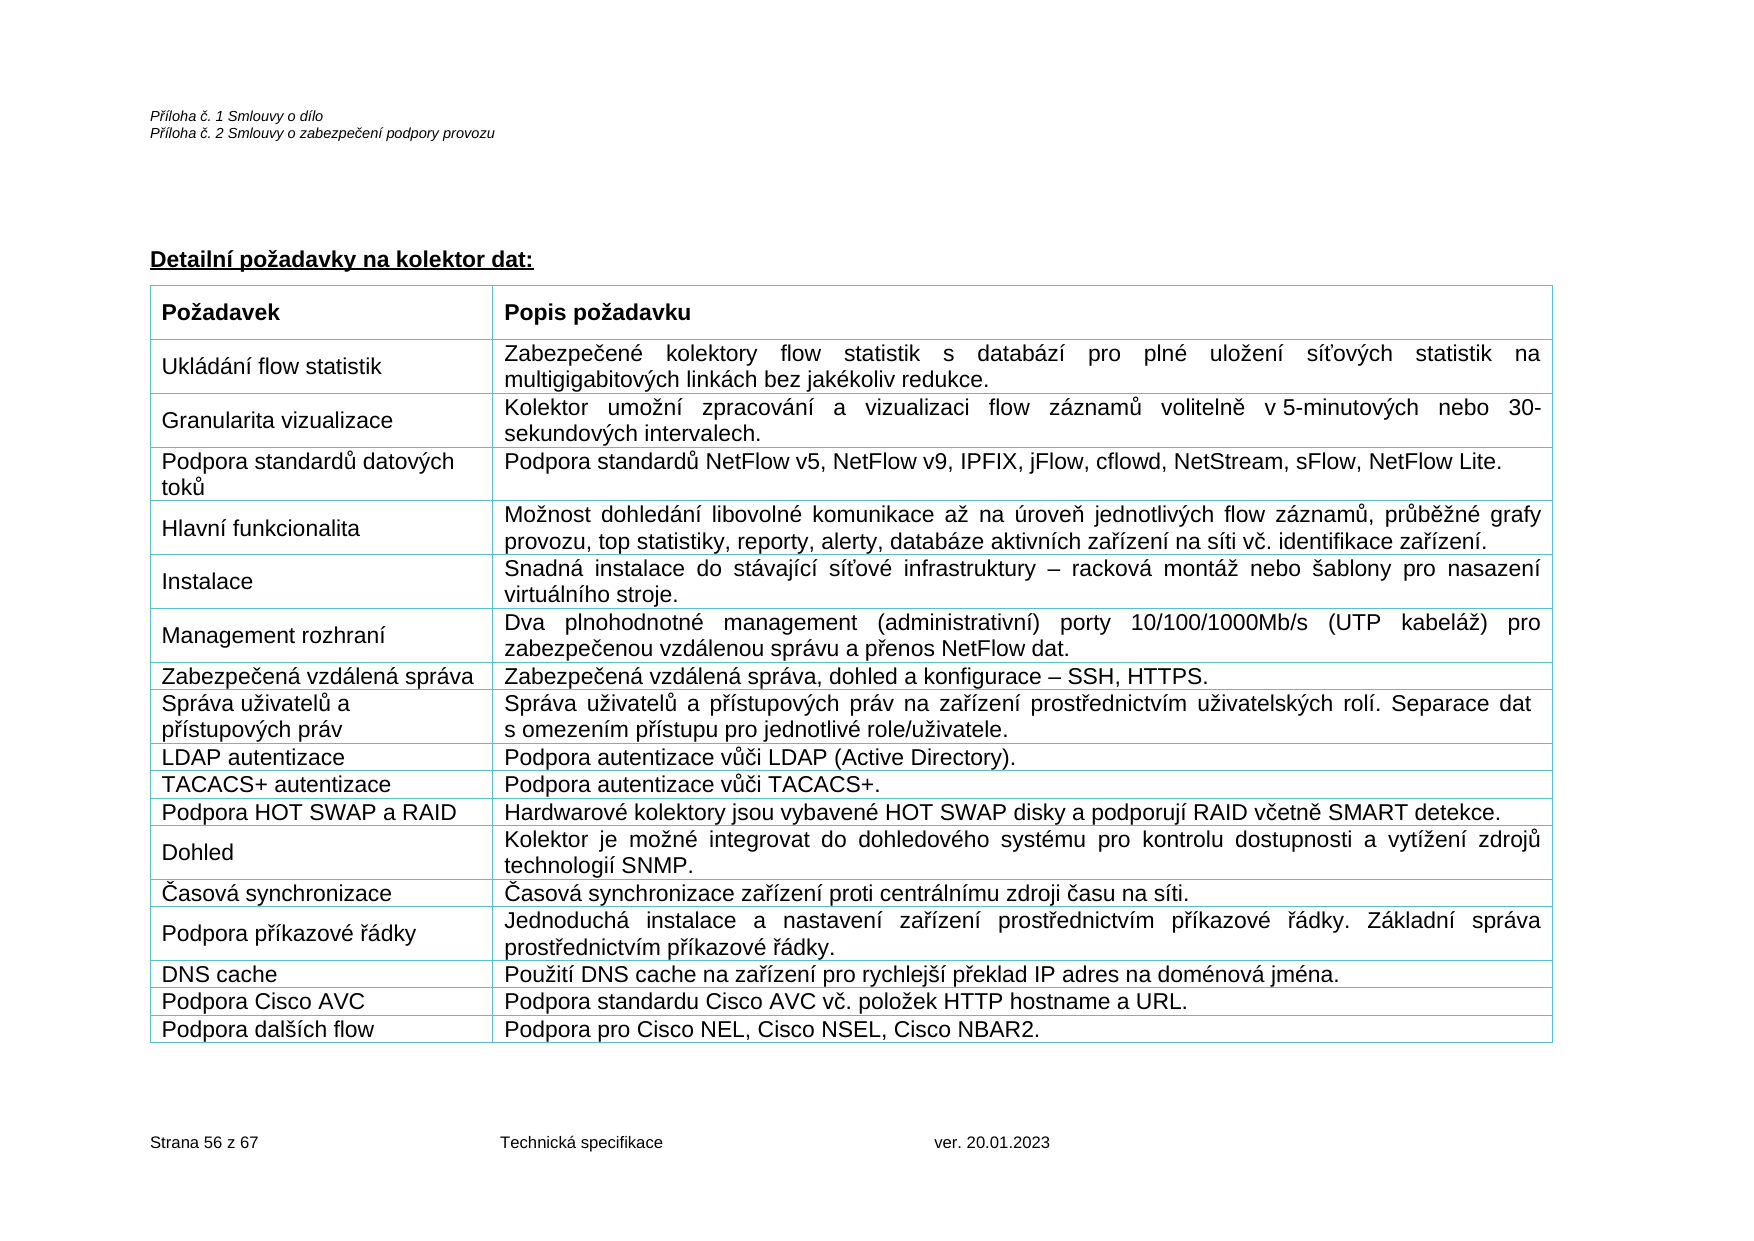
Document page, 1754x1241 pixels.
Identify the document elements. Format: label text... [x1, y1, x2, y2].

table_header Popis požadavku [493, 286, 1552, 339]
table_cell Kolektor je možné integrovat do dohledového systému pro kontrolu dostupnosti a vytížení zdrojů technologií SNMP. [493, 826, 1552, 879]
table_cell Hardwarové kolektory jsou vybavené HOT SWAP disky a podporují RAID včetně SMART detekce. [493, 799, 1552, 825]
table_cell Použití DNS cache na zařízení pro rychlejší překlad IP adres na doménová jména. [493, 961, 1552, 987]
table_cell Podpora standardů datových toků [151, 448, 492, 500]
table_cell Granularita vizualizace [151, 394, 492, 447]
table_cell Dohled [151, 826, 492, 879]
list Detailní požadavky na kolektor dat: [150, 246, 1556, 272]
table_cell Možnost dohledání libovolné komunikace až na úroveň jednotlivých flow záznamů, průběžné grafy provozu, top statistiky, reporty, alerty, databáze aktivních zařízení na síti vč. identifikace zařízení. [493, 501, 1552, 554]
table_cell LDAP autentizace [151, 744, 492, 770]
table_cell Management rozhraní [151, 609, 492, 662]
table_cell Hlavní funkcionalita [151, 501, 492, 554]
table_cell Snadná instalace do stávající síťové infrastruktury – racková montáž nebo šablony pro nasazení virtuálního stroje. [493, 555, 1552, 608]
table_cell Podpora HOT SWAP a RAID [151, 799, 492, 825]
table_cell Časová synchronizace [151, 880, 492, 906]
table_cell Instalace [151, 555, 492, 608]
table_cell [151, 1016, 492, 1042]
table_cell Podpora autentizace vůči LDAP (Active Directory). [493, 744, 1552, 770]
table_cell TACACS+ autentizace [151, 771, 492, 797]
table_cell Správa uživatelů a přístupových práv [151, 690, 492, 743]
table_cell Ukládání flow statistik [151, 340, 492, 393]
table_cell Časová synchronizace zařízení proti centrálnímu zdroji času na síti. [493, 880, 1552, 906]
table_cell Kolektor umožní zpracování a vizualizaci flow záznamů volitelně v 5-minutových nebo 30-sekundových intervalech. [493, 394, 1552, 447]
table_cell Podpora Cisco AVC [151, 988, 492, 1014]
table_cell Zabezpečená vzdálená správa [151, 663, 492, 689]
table_cell Zabezpečené kolektory flow statistik s databází pro plné uložení síťových statistik na multigigabitových linkách bez jakékoliv redukce. [493, 340, 1552, 393]
table_cell Správa uživatelů a přístupových práv na zařízení prostřednictvím uživatelských rolí. Separace dat s omezením přístupu pro jednotlivé role/uživatele. [493, 690, 1552, 743]
table_cell Podpora standardů NetFlow v5, NetFlow v9, IPFIX, jFlow, cflowd, NetStream, sFlow, NetFlow Lite. [493, 448, 1552, 500]
table_header Požadavek [151, 286, 492, 339]
table_cell Zabezpečená vzdálená správa, dohled a konfigurace – SSH, HTTPS. [493, 663, 1552, 689]
table_cell Podpora autentizace vůči TACACS+. [493, 771, 1552, 797]
table_cell Jednoduchá instalace a nastavení zařízení prostřednictvím příkazové řádky. Základní správa prostřednictvím příkazové řádky. [493, 907, 1552, 960]
table_cell Dva plnohodnotné management (administrativní) porty 10/100/1000Mb/s (UTP kabeláž) pro zabezpečenou vzdálenou správu a přenos NetFlow dat. [493, 609, 1552, 662]
table_cell Podpora standardu Cisco AVC vč. položek HTTP hostname a URL. [493, 988, 1552, 1014]
table_cell DNS cache [151, 961, 492, 987]
table_cell Podpora příkazové řádky [151, 907, 492, 960]
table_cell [493, 1016, 1552, 1042]
